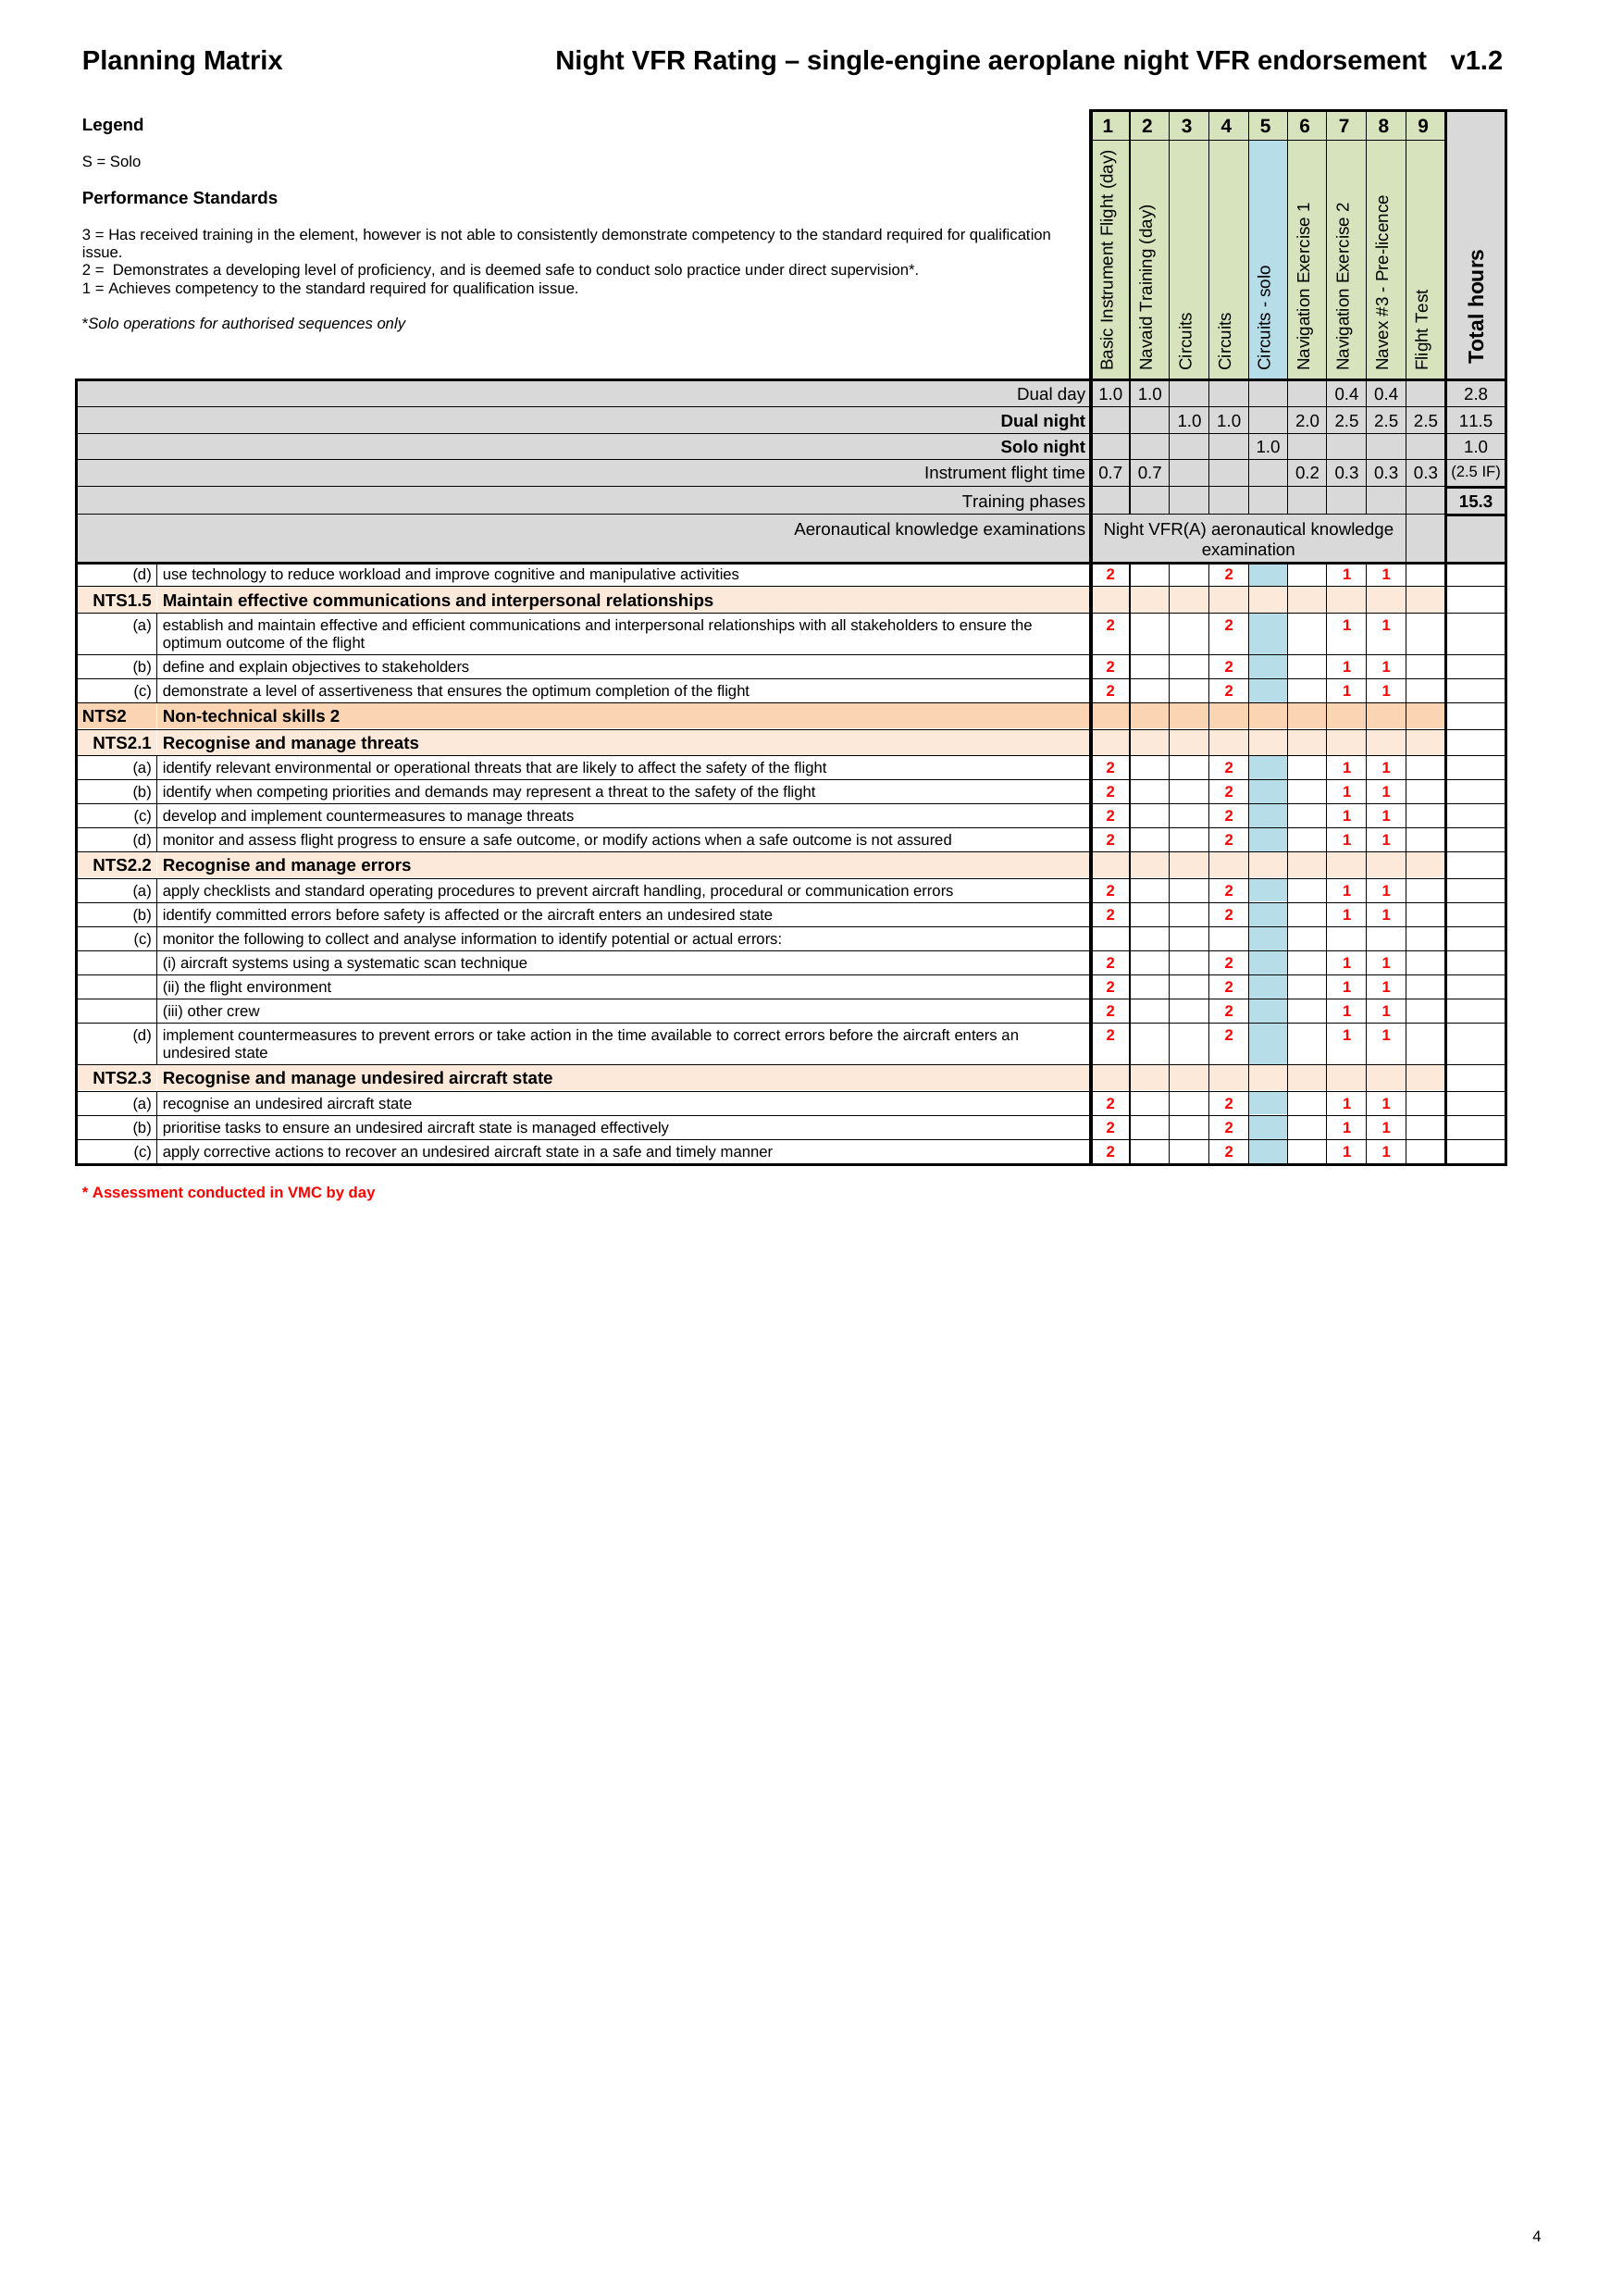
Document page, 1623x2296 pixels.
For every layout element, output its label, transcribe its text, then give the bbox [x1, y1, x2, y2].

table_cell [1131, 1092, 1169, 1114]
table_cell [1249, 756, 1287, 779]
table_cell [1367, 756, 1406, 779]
table_cell 0.2 [1288, 460, 1326, 486]
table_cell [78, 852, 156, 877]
table_cell [1093, 434, 1129, 459]
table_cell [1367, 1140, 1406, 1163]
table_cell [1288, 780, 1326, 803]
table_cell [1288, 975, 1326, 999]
table_cell [1249, 730, 1287, 755]
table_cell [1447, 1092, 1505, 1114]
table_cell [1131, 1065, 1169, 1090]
table_cell [1131, 407, 1169, 433]
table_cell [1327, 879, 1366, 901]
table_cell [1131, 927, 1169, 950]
table_cell [1406, 487, 1444, 514]
table_header [1131, 112, 1169, 140]
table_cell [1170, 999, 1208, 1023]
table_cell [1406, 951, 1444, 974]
table_cell [1131, 587, 1169, 613]
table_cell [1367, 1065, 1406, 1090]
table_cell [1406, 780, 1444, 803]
table_cell [1406, 515, 1444, 562]
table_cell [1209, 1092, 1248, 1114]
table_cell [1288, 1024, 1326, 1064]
table_cell [1447, 703, 1505, 728]
table_cell [1209, 460, 1248, 486]
table_cell 1.0 [1093, 381, 1129, 406]
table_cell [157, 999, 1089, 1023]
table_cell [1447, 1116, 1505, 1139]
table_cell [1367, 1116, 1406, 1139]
table_header [1288, 112, 1326, 140]
table_cell [1170, 487, 1208, 514]
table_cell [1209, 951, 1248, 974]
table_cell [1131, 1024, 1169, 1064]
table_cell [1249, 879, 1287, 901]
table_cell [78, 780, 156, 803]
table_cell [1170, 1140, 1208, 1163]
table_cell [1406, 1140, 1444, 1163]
table_cell [1170, 587, 1208, 613]
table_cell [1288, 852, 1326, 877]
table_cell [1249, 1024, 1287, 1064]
table_cell Night VFR(A) aeronautical knowledge examination [1093, 515, 1406, 562]
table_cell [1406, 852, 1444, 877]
table_cell 2 [1209, 614, 1248, 654]
table_cell NTS2.1 [78, 730, 156, 755]
table_cell [1170, 434, 1208, 459]
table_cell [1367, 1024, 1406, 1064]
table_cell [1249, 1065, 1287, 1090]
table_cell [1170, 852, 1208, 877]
table_cell 1 [1367, 614, 1406, 654]
table_cell [1249, 381, 1287, 406]
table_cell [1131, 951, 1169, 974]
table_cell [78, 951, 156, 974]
table_cell [1406, 565, 1444, 586]
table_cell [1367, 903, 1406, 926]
table_cell Circuits [1209, 141, 1248, 379]
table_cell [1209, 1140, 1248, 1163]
table_cell [1406, 587, 1444, 613]
table_cell [1249, 460, 1287, 486]
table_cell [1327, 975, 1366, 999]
table_cell [1249, 614, 1287, 654]
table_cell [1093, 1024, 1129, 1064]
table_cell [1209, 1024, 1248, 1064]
table_cell [1170, 655, 1208, 678]
table_header Total hours [1447, 112, 1505, 379]
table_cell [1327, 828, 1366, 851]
table_cell 2 [1209, 565, 1248, 586]
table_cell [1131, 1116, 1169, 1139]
table_cell [1327, 730, 1366, 755]
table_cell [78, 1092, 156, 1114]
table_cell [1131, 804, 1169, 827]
table_cell [1131, 614, 1169, 654]
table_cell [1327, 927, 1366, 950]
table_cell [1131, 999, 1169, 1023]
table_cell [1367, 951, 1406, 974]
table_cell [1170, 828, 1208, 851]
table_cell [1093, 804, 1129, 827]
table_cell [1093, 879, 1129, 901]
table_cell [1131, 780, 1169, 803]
table_cell [1131, 655, 1169, 678]
table_cell 0.3 [1327, 460, 1366, 486]
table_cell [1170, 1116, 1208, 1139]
table_cell [1288, 487, 1326, 514]
table_cell Aeronautical knowledge examinations [78, 515, 1089, 562]
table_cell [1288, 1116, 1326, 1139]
table_cell [1209, 587, 1248, 613]
table_cell 1 [1367, 679, 1406, 702]
table_cell [1406, 655, 1444, 678]
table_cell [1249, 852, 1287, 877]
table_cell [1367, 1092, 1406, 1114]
table_cell [1327, 434, 1366, 459]
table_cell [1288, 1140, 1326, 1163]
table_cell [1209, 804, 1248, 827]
table_cell 2 [1209, 679, 1248, 702]
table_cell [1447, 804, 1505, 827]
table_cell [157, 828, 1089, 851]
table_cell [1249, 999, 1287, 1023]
table_cell NTS2 [78, 703, 156, 728]
table_cell use technology to reduce workload and improve cognitive and manipulative activities [157, 565, 1089, 586]
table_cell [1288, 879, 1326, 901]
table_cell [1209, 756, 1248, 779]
table_cell Navaid Training (day) [1131, 141, 1169, 379]
table_cell [78, 756, 156, 779]
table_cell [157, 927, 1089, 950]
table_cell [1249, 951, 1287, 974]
table_cell [1447, 730, 1505, 755]
table_header [1209, 112, 1248, 140]
table_cell Navigation Exercise 2 [1327, 141, 1366, 379]
table_cell establish and maintain effective and efficient communications and interpersonal relationships with all stakeholders to ensure the optimum outcome of the flight [157, 614, 1089, 654]
table_cell (2.5 IF) [1447, 460, 1505, 486]
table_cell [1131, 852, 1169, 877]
table_cell [1288, 679, 1326, 702]
table_cell [1170, 730, 1208, 755]
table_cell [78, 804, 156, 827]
table_header [1170, 112, 1208, 140]
table_cell Recognise and manage threats [157, 730, 1089, 755]
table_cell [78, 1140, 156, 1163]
table_cell Circuits [1170, 141, 1208, 379]
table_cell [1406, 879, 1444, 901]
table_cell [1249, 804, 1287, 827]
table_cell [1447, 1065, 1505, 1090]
table_cell [1093, 730, 1129, 755]
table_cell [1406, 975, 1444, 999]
table_cell Training phases [78, 487, 1089, 514]
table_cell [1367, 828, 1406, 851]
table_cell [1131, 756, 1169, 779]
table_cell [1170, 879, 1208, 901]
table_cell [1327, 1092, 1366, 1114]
table_cell Navigation Exercise 1 [1288, 141, 1326, 379]
table_cell [1367, 587, 1406, 613]
table_cell [1367, 487, 1406, 514]
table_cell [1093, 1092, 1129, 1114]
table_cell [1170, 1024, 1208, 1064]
table_cell Basic Instrument Flight (day) [1093, 141, 1129, 379]
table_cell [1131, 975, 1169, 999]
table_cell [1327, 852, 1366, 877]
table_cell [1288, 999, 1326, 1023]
table_header Legend S = Solo Performance Standards 3 = Has received training in the element, however is not able to consistently demonstrate competency to the standard required for qualification issue. 2 = Demonstrates a developing level of proficiency, and is deemed safe to conduct solo practice under direct supervision*. 1 = Achieves competency to the standard required for qualification issue. *Solo operations for authorised sequences only [77, 109, 1089, 379]
table_cell 0.4 [1327, 381, 1366, 406]
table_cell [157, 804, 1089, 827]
table_cell [1327, 487, 1366, 514]
table_cell [1170, 460, 1208, 486]
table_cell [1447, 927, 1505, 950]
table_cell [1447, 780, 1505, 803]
table_cell Non-technical skills 2 [157, 703, 1089, 728]
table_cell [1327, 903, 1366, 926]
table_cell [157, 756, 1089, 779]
table_cell [1288, 703, 1326, 728]
table_cell [1249, 407, 1287, 433]
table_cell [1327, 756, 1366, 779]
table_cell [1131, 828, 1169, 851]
table_cell [1447, 587, 1505, 613]
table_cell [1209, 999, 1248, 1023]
table_cell [1249, 587, 1287, 613]
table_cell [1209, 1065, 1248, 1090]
table_cell 2.5 [1367, 407, 1406, 433]
table_cell [1288, 655, 1326, 678]
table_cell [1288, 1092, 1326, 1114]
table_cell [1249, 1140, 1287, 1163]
table_cell [78, 655, 156, 678]
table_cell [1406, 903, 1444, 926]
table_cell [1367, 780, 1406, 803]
table_cell [1288, 730, 1326, 755]
table_cell [1249, 679, 1287, 702]
table_cell Navex #3 - Pre-licence [1367, 141, 1406, 379]
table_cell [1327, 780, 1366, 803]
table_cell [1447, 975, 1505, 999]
table_cell [1327, 587, 1366, 613]
table_cell [1288, 381, 1326, 406]
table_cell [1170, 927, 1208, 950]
table_cell 2 [1093, 655, 1129, 678]
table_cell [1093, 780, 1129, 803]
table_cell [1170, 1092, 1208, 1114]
table_cell [1249, 487, 1287, 514]
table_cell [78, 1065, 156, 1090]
table_cell [1406, 679, 1444, 702]
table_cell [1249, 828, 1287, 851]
table_cell [1131, 703, 1169, 728]
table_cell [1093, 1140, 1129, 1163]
table_cell 2 [1209, 655, 1248, 678]
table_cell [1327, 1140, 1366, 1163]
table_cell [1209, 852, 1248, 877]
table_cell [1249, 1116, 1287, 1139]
table_cell 0.7 [1131, 460, 1169, 486]
table_cell 1 [1327, 655, 1366, 678]
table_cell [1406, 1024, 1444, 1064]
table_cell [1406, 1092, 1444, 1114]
table_cell 1.0 [1131, 381, 1169, 406]
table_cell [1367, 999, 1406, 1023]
table_cell [1170, 381, 1208, 406]
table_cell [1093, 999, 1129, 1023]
table_cell [78, 614, 156, 654]
table_cell [1406, 730, 1444, 755]
table_cell [1249, 565, 1287, 586]
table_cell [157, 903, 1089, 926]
table_cell [1209, 703, 1248, 728]
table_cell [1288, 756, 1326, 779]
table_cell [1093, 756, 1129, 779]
table_cell Circuits - solo [1249, 141, 1287, 379]
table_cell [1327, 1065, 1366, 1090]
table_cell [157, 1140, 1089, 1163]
table_cell 1 [1327, 565, 1366, 586]
table_cell [1447, 679, 1505, 702]
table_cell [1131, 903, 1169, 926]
table_cell 1.0 [1447, 434, 1505, 459]
table_cell [1209, 487, 1248, 514]
table_cell 1 [1327, 614, 1366, 654]
table_cell [1131, 487, 1169, 514]
table_cell [1170, 679, 1208, 702]
table_header [1367, 112, 1406, 140]
table_cell [1367, 703, 1406, 728]
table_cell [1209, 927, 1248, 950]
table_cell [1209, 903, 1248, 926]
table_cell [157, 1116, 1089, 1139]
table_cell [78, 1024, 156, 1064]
table_cell Maintain effective communications and interpersonal relationships [157, 587, 1089, 613]
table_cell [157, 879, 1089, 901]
table_cell define and explain objectives to stakeholders [157, 655, 1089, 678]
table_cell 0.7 [1093, 460, 1129, 486]
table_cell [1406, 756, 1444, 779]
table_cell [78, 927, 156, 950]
table_cell [78, 565, 156, 586]
table_cell [1131, 434, 1169, 459]
table_cell 2 [1093, 614, 1129, 654]
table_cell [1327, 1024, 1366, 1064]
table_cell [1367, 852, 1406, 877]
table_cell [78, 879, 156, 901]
table_cell 0.3 [1367, 460, 1406, 486]
table_cell [1093, 587, 1129, 613]
table_cell Dual night [78, 407, 1089, 433]
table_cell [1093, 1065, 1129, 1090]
table_cell [1131, 730, 1169, 755]
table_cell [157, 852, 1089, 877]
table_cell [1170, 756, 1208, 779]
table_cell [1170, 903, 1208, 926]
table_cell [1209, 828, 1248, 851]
table_cell [1447, 565, 1505, 586]
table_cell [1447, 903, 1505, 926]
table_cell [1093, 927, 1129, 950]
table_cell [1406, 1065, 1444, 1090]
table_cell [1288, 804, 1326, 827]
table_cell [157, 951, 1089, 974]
table_cell [1249, 703, 1287, 728]
table_cell 2.0 [1288, 407, 1326, 433]
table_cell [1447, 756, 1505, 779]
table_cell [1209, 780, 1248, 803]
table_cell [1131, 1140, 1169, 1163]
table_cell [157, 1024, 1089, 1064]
table_header [1327, 112, 1366, 140]
table_cell [1093, 407, 1129, 433]
table_cell 1.0 [1209, 407, 1248, 433]
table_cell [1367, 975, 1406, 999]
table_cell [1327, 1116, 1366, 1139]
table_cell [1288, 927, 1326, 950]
table_cell [1288, 565, 1326, 586]
table_cell [1131, 565, 1169, 586]
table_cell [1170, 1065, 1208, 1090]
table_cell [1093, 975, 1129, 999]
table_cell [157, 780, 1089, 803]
table_cell [1447, 655, 1505, 678]
table_cell [1209, 730, 1248, 755]
table_cell 1.0 [1249, 434, 1287, 459]
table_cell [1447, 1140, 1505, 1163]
table_cell 2 [1093, 565, 1129, 586]
table_cell [1093, 487, 1129, 514]
table_cell 2 [1093, 679, 1129, 702]
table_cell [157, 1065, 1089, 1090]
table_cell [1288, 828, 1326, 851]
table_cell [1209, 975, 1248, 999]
table_cell [1447, 614, 1505, 654]
text * Assessment conducted in VMC by day [82, 1184, 1541, 1201]
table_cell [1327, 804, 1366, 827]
table_header [1406, 112, 1444, 140]
table_cell 1.0 [1170, 407, 1208, 433]
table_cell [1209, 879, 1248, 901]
table_cell Flight Test [1406, 141, 1444, 379]
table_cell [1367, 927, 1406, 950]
table_cell [1170, 703, 1208, 728]
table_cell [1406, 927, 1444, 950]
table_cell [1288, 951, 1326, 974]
table_cell demonstrate a level of assertiveness that ensures the optimum completion of the flight [157, 679, 1089, 702]
table_cell 0.3 [1406, 460, 1444, 486]
table_cell Instrument flight time [78, 460, 1089, 486]
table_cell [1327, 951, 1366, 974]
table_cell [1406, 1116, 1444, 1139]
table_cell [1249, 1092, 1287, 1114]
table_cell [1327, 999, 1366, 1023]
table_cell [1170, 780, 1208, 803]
table_cell 11.5 [1447, 407, 1505, 433]
table_cell [1447, 516, 1505, 562]
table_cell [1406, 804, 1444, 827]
table_cell [1249, 655, 1287, 678]
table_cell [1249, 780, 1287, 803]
table_cell 1 [1367, 655, 1406, 678]
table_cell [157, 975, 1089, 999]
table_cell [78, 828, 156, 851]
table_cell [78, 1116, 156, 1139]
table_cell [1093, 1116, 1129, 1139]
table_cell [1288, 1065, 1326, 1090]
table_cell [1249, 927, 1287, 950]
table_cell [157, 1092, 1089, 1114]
table_cell [1288, 434, 1326, 459]
table_cell [1406, 434, 1444, 459]
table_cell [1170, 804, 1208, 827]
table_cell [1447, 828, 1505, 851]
table_cell [1367, 434, 1406, 459]
table_cell [78, 679, 156, 702]
table_header [1249, 112, 1287, 140]
table_cell [1367, 730, 1406, 755]
table_cell Solo night [78, 434, 1089, 459]
table_cell NTS1.5 [78, 587, 156, 613]
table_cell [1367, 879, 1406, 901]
table_cell [1209, 381, 1248, 406]
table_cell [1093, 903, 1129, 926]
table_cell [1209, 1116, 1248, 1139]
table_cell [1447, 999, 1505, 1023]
table_cell [1209, 434, 1248, 459]
table_cell [1406, 614, 1444, 654]
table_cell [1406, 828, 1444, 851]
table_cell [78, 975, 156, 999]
table_header [1093, 112, 1129, 140]
table_cell [1327, 703, 1366, 728]
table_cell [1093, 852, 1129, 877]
table_cell 2.5 [1327, 407, 1366, 433]
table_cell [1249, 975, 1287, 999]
table_cell 1 [1367, 565, 1406, 586]
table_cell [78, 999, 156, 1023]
table_cell [1288, 614, 1326, 654]
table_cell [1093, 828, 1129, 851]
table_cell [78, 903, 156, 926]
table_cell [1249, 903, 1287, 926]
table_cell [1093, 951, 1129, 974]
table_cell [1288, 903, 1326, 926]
table_cell 0.4 [1367, 381, 1406, 406]
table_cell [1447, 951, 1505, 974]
table_cell [1170, 614, 1208, 654]
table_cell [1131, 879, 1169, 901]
table_cell 2.8 [1447, 381, 1505, 406]
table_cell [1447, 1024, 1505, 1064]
table_cell [1170, 565, 1208, 586]
table_cell 15.3 [1447, 489, 1505, 514]
table_cell [1406, 703, 1444, 728]
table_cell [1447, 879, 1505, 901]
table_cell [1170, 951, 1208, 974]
table_cell 2.5 [1406, 407, 1444, 433]
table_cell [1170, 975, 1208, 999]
table_cell Dual day [78, 381, 1089, 406]
table_cell [1131, 679, 1169, 702]
table_cell [1406, 381, 1444, 406]
table_cell [1288, 587, 1326, 613]
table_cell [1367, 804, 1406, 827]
table_cell 1 [1327, 679, 1366, 702]
table_cell [1093, 703, 1129, 728]
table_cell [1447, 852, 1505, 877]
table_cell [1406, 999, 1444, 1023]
